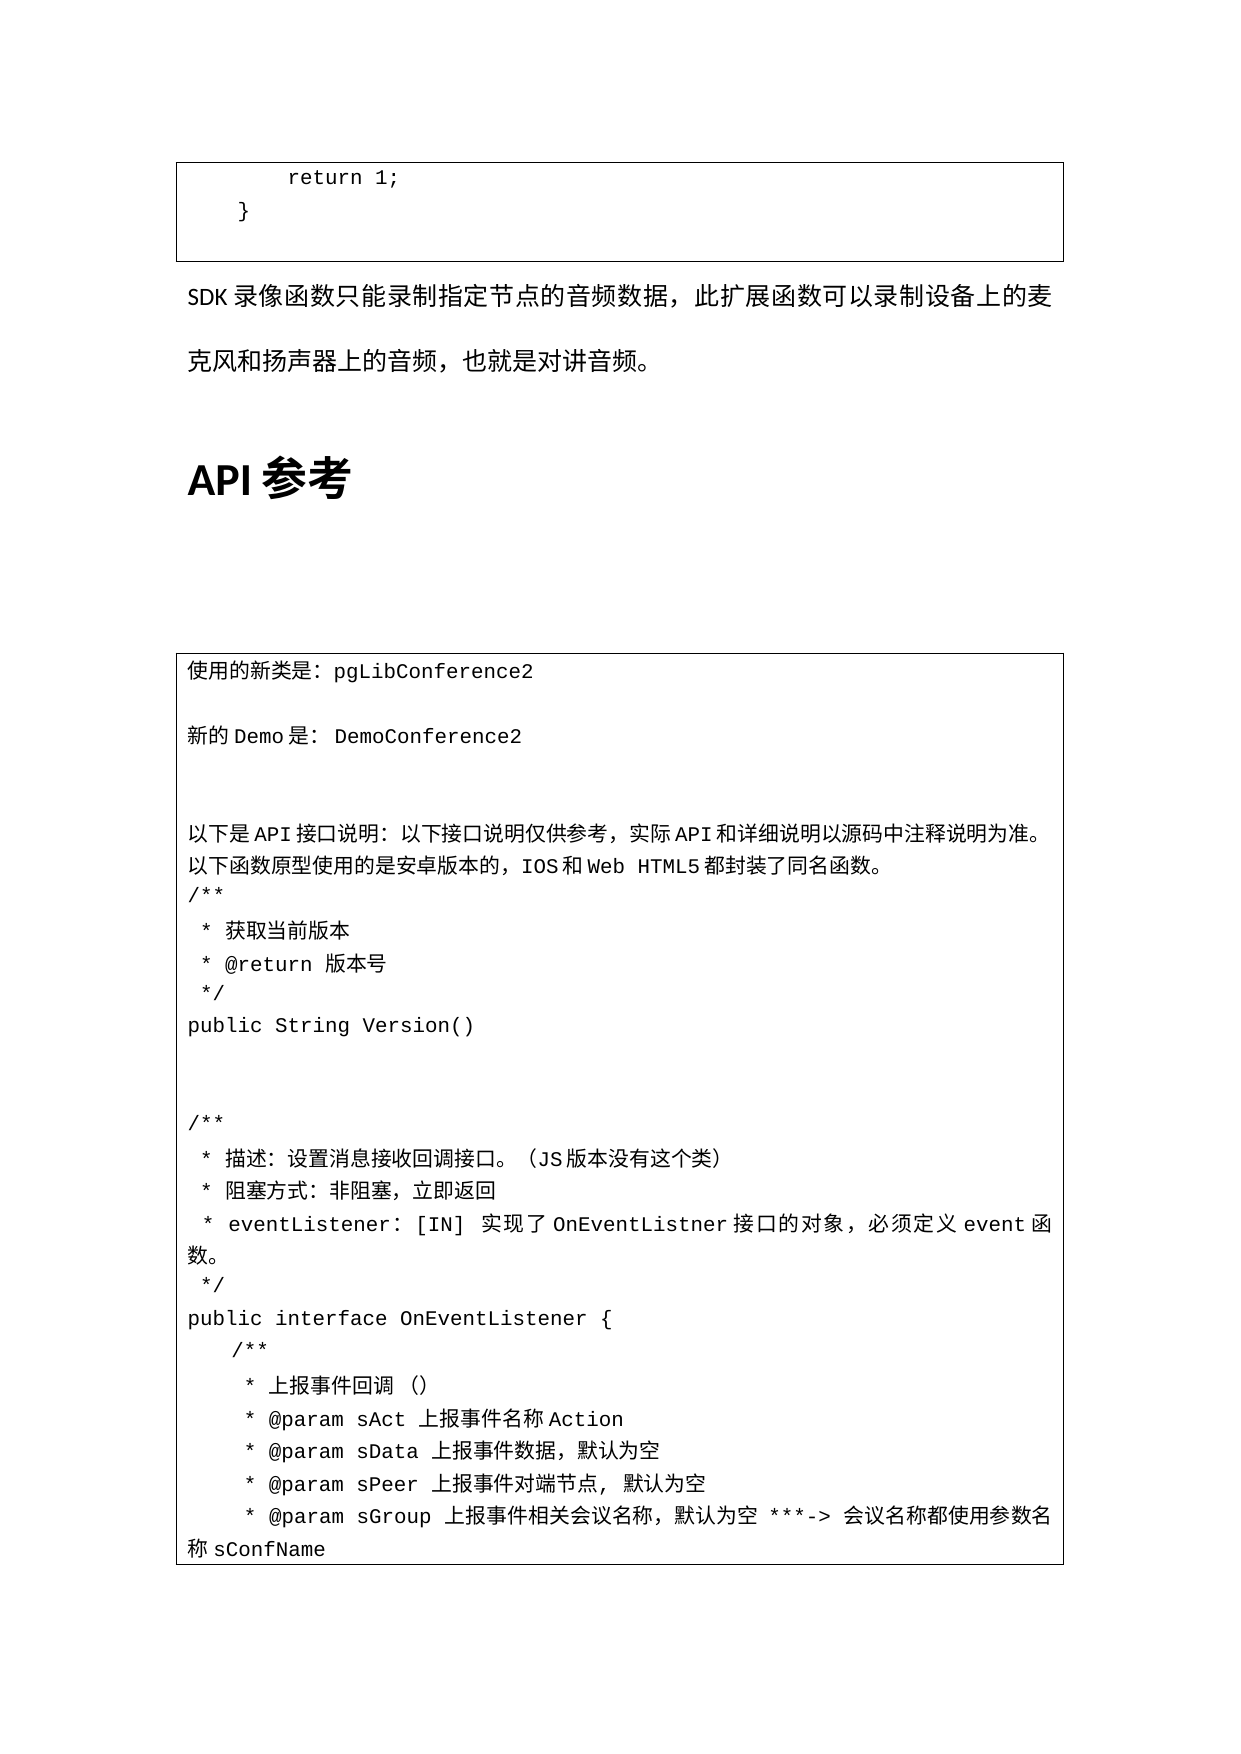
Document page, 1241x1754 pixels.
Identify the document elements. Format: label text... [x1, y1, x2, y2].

text SDK录像函数只能录制指定节点的音频数据，此扩展函数可以录制设备上的麦克风和扬声器上的音频，也就是对讲音频。 [187, 262, 1053, 392]
subtitle API参考 [187, 427, 1053, 524]
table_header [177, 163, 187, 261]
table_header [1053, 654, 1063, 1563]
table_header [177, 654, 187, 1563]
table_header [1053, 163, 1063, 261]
